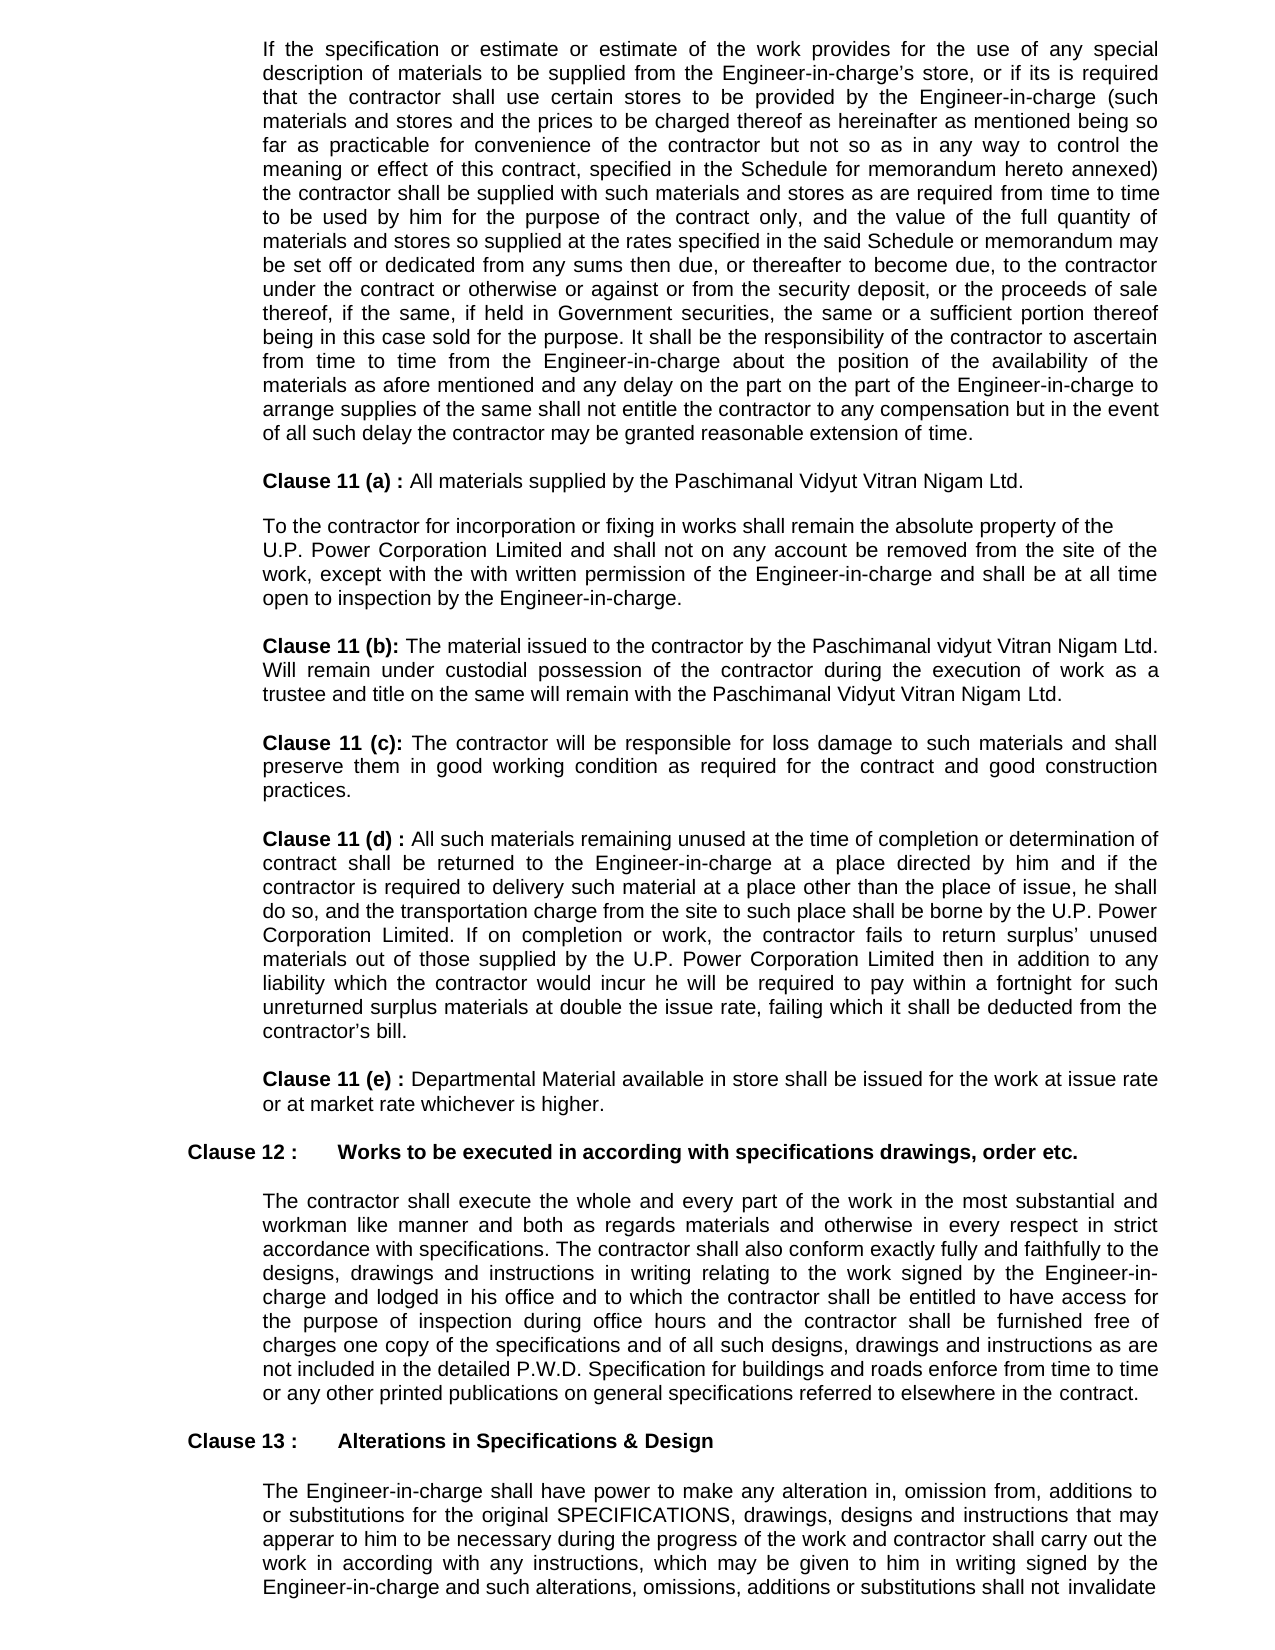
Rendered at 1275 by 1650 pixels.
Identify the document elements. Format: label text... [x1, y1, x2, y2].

text If the specification or estimate or estimate of the work provides for the use of any special description of materials to be supplied from the Engineer-in-charge’s store, or if its is required that the contractor shall use certain stores to be provided by the Engineer-in-charge (such materials and stores and the prices to be charged thereof as hereinafter as mentioned being so far as practicable for convenience of the contractor but not so as in any way to control the meaning or effect of this contract, specified in the Schedule for memorandum hereto annexed) the contractor shall be supplied with such materials and stores as are required from time to time to be used by him for the purpose of the contract only, and the value of the full quantity of materials and stores so supplied at the rates specified in the said Schedule or memorandum may be set off or dedicated from any sums then due, or thereafter to become due, to the contractor under the contract or otherwise or against or from the security deposit, or the proceeds of sale thereof, if the same, if held in Government securities, the same or a sufficient portion thereof being in this case sold for the purpose. It shall be the responsibility of the contractor to ascertain from time to time from the Engineer-in-charge about the position of the availability of the materials as afore mentioned and any delay on the part on the part of the Engineer-in-charge to arrange supplies of the same shall not entitle the contractor to any compensation but in the event of all such delay the contractor may be granted reasonable extension of time. [262, 37, 1160, 444]
subtitle Clause 12 : Works to be executed in according with specifications drawings, order etc. [187, 1140, 1183, 1164]
text Clause 11 (d) : All such materials remaining unused at the time of completion or determination of contract shall be returned to the Engineer-in-charge at a place directed by him and if the contractor is required to delivery such material at a place other than the place of issue, he shall do so, and the transportation charge from the site to such place shall be borne by the U.P. Power Corporation Limited. If on completion or work, the contractor fails to return surplus’ unused materials out of those supplied by the U.P. Power Corporation Limited then in addition to any liability which the contractor would incur he will be required to pay within a fortnight for such unreturned surplus materials at double the issue rate, failing which it shall be deducted from the contractor’s bill. [262, 827, 1159, 1042]
text U.P. Power Corporation Limited and shall not on any account be removed from the site of the work, except with the with written permission of the Engineer-in-charge and shall be at all time open to inspection by the Engineer-in-charge. [262, 538, 1160, 610]
text Clause 11 (a) : All materials supplied by the Paschimanal Vidyut Vitran Nigam Ltd. [262, 469, 1183, 493]
text Clause 11 (b): The material issued to the contractor by the Paschimanal vidyut Vitran Nigam Ltd. Will remain under custodial possession of the contractor during the execution of work as a trustee and title on the same will remain with the Paschimanal Vidyut Vitran Nigam Ltd. [262, 634, 1160, 706]
text The contractor shall execute the whole and every part of the work in the most substantial and workman like manner and both as regards materials and otherwise in every respect in strict accordance with specifications. The contractor shall also conform exactly fully and faithfully to the designs, drawings and instructions in writing relating to the work signed by the Engineer-in- charge and lodged in his office and to which the contractor shall be entitled to have access for the purpose of inspection during office hours and the contractor shall be furnished free of charges one copy of the specifications and of all such designs, drawings and instructions as are not included in the detailed P.W.D. Specification for buildings and roads enforce from time to time or any other printed publications on general specifications referred to elsewhere in the contract. [262, 1189, 1160, 1405]
text The Engineer-in-charge shall have power to make any alteration in, omission from, additions to or substitutions for the original SPECIFICATIONS, drawings, designs and instructions that may apperar to him to be necessary during the progress of the work and contractor shall carry out the work in according with any instructions, which may be given to him in writing signed by the Engineer-in-charge and such alterations, omissions, additions or substitutions shall not invalidate [262, 1479, 1159, 1598]
subtitle Clause 13 : Alterations in Specifications & Design [187, 1429, 1183, 1453]
text To the contractor for incorporation or fixing in works shall remain the absolute property of the [262, 514, 1183, 538]
text Clause 11 (e) : Departmental Material available in store shall be issued for the work at issue rate or at market rate whichever is higher. [262, 1067, 1159, 1115]
text Clause 11 (c): The contractor will be responsible for loss damage to such materials and shall preserve them in good working condition as required for the contract and good construction practices. [262, 730, 1159, 802]
